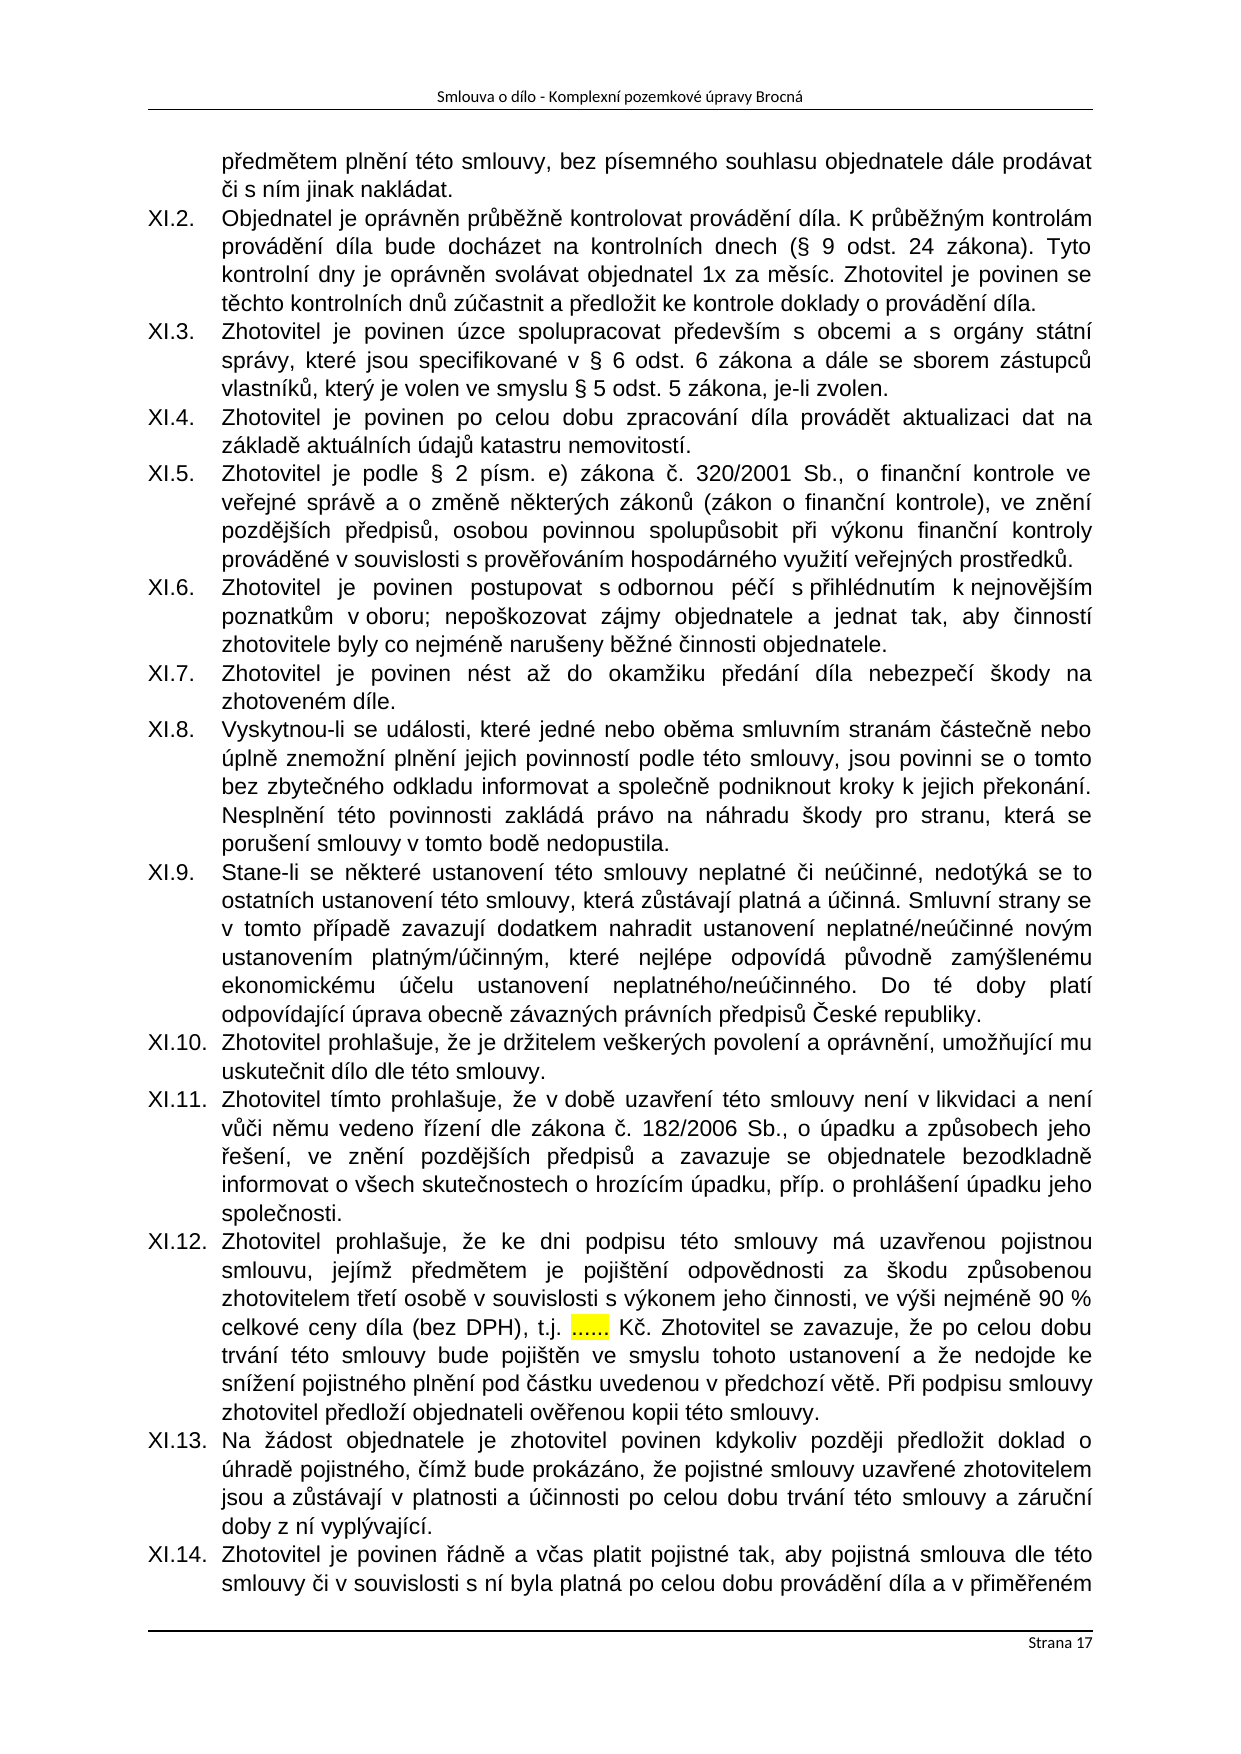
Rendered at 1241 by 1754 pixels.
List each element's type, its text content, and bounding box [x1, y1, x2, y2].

list Zhotovitel je povinen úzce spolupracovat především s obcemi a s orgány státní správy, které jsou specifikované v § 6 odst. 6 zákona a dále se sborem zástupců vlastníků, který je volen ve smyslu § 5 odst. 5 zákona, je-li zvolen. [148, 318, 1093, 401]
list Zhotovitel tímto prohlašuje, že v době uzavření této smlouvy není v likvidaci a není vůči němu vedeno řízení dle zákona č. 182/2006 Sb., o úpadku a způsobech jeho řešení, ve znění pozdějších předpisů a zavazuje se objednatele bezodkladně informovat o všech skutečnostech o hrozícím úpadku, příp. o prohlášení úpadku jeho společnosti. [148, 1086, 1093, 1226]
list Zhotovitel je povinen postupovat s odbornou péčí s přihlédnutím k nejnovějším poznatkům v oboru; nepoškozovat zájmy objednatele a jednat tak, aby činností zhotovitele byly co nejméně narušeny běžné činnosti objednatele. [148, 574, 1093, 657]
list Zhotovitel prohlašuje, že je držitelem veškerých povolení a oprávnění, umožňující mu uskutečnit dílo dle této smlouvy. [148, 1029, 1093, 1084]
list Zhotovitel je podle § 2 písm. e) zákona č. 320/2001 Sb., o finanční kontrole ve veřejné správě a o změně některých zákonů (zákon o finanční kontrole), ve znění pozdějších předpisů, osobou povinnou spolupůsobit při výkonu finanční kontroly prováděné v souvislosti s prověřováním hospodárného využití veřejných prostředků. [148, 460, 1093, 572]
list Zhotovitel prohlašuje, že ke dni podpisu této smlouvy má uzavřenou pojistnou smlouvu, jejímž předmětem je pojištění odpovědnosti za škodu způsobenou zhotovitelem třetí osobě v souvislosti s výkonem jeho činnosti, ve výši nejméně 90 % celkové ceny díla (bez DPH), t.j. ...... Kč. Zhotovitel se zavazuje, že po celou dobu trvání této smlouvy bude pojištěn ve smyslu tohoto ustanovení a že nedojde ke snížení pojistného plnění pod částku uvedenou v předchozí větě. Při podpisu smlouvy zhotovitel předloží objednateli ověřenou kopii této smlouvy. [148, 1228, 1093, 1425]
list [148, 148, 1093, 202]
list Vyskytnou-li se události, které jedné nebo oběma smluvním stranám částečně nebo úplně znemožní plnění jejich povinností podle této smlouvy, jsou povinni se o tomto bez zbytečného odkladu informovat a společně podniknout kroky k jejich překonání. Nesplnění této povinnosti zakládá právo na náhradu škody pro stranu, která se porušení smlouvy v tomto bodě nedopustila. [148, 716, 1093, 856]
list Zhotovitel je povinen nést až do okamžiku předání díla nebezpečí škody na zhotoveném díle. [148, 659, 1093, 714]
list Stane-li se některé ustanovení této smlouvy neplatné či neúčinné, nedotýká se to ostatních ustanovení této smlouvy, která zůstávají platná a účinná. Smluvní strany se v tomto případě zavazují dodatkem nahradit ustanovení neplatné/neúčinné novým ustanovením platným/účinným, které nejlépe odpovídá původně zamýšlenému ekonomickému účelu ustanovení neplatného/neúčinného. Do té doby platí odpovídající úprava obecně závazných právních předpisů České republiky. [148, 858, 1093, 1027]
list Zhotovitel je povinen po celou dobu zpracování díla provádět aktualizaci dat na základě aktuálních údajů katastru nemovitostí. [148, 403, 1093, 458]
list Na žádost objednatele je zhotovitel povinen kdykoliv později předložit doklad o úhradě pojistného, čímž bude prokázáno, že pojistné smlouvy uzavřené zhotovitelem jsou a zůstávají v platnosti a účinnosti po celou dobu trvání této smlouvy a záruční doby z ní vyplývající. [148, 1427, 1093, 1539]
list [148, 1541, 1093, 1596]
list Objednatel je oprávněn průběžně kontrolovat provádění díla. K průběžným kontrolám provádění díla bude docházet na kontrolních dnech (§ 9 odst. 24 zákona). Tyto kontrolní dny je oprávněn svolávat objednatel 1x za měsíc. Zhotovitel je povinen se těchto kontrolních dnů zúčastnit a předložit ke kontrole doklady o provádění díla. [148, 204, 1093, 316]
